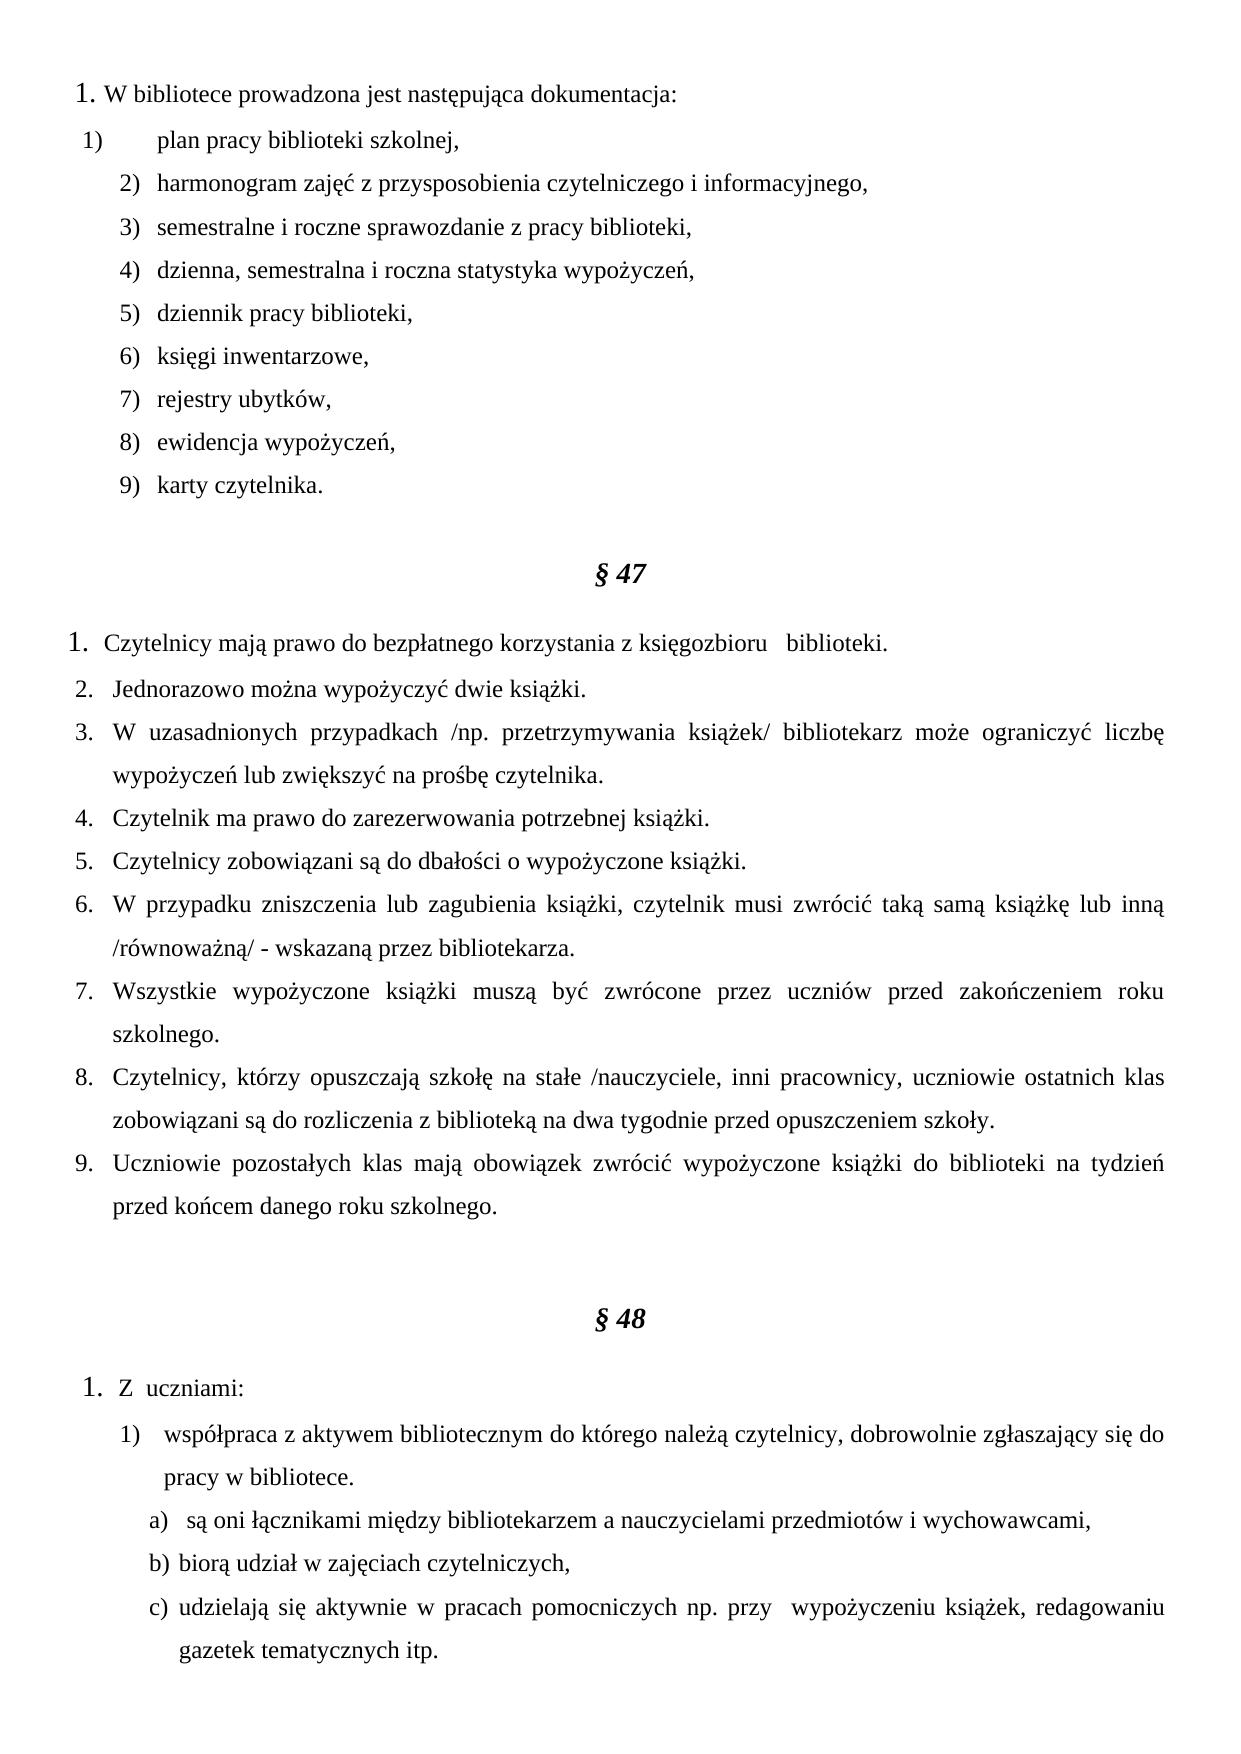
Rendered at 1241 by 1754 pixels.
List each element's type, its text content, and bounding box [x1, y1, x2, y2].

text 1. Z uczniami: [16, 1369, 1165, 1402]
list rejestry ubytków, [119, 384, 1165, 413]
list dziennik pracy biblioteki, [119, 298, 1165, 327]
list współpraca z aktywem bibliotecznym do którego należą czytelnicy, dobrowolnie zgłaszający się do pracy w bibliotece. [119, 1419, 1165, 1491]
list Jednorazowo można wypożyczyć dwie książki. [75, 674, 1165, 703]
list W uzasadnionych przypadkach /np. przetrzymywania książek/ bibliotekarz może ograniczyć liczbę wypożyczeń lub zwiększyć na prośbę czytelnika. [75, 717, 1165, 789]
text 1. W bibliotece prowadzona jest następująca dokumentacja: [16, 75, 1165, 108]
list biorą udział w zajęciach czytelniczych, [149, 1548, 1165, 1577]
list udzielają się aktywnie w pracach pomocniczych np. przy wypożyczeniu książek, redagowaniu gazetek tematycznych itp. [149, 1592, 1165, 1663]
list Czytelnicy, którzy opuszczają szkołę na stałe /nauczyciele, inni pracownicy, uczniowie ostatnich klas zobowiązani są do rozliczenia z biblioteką na dwa tygodnie przed opuszczeniem szkoły. [75, 1062, 1165, 1134]
list ewidencja wypożyczeń, [119, 427, 1165, 456]
list Czytelnicy zobowiązani są do dbałości o wypożyczone książki. [75, 846, 1165, 875]
list Czytelnik ma prawo do zarezerwowania potrzebnej książki. [75, 803, 1165, 832]
list dzienna, semestralna i roczna statystyka wypożyczeń, [119, 255, 1165, 283]
list Wszystkie wypożyczone książki muszą być zwrócone przez uczniów przed zakończeniem roku szkolnego. [75, 976, 1165, 1048]
list Uczniowie pozostałych klas mają obowiązek zwrócić wypożyczone książki do biblioteki na tydzień przed końcem danego roku szkolnego. [75, 1148, 1165, 1220]
list harmonogram zajęć z przysposobienia czytelniczego i informacyjnego, [119, 168, 1165, 197]
list są oni łącznikami między bibliotekarzem a nauczycielami przedmiotów i wychowawcami, [149, 1505, 1165, 1534]
text § 48 [75, 1302, 1165, 1335]
list W przypadku zniszczenia lub zagubienia książki, czytelnik musi zwrócić taką samą książkę lub inną /równoważną/ - wskazaną przez bibliotekarza. [75, 889, 1165, 961]
list plan pracy biblioteki szkolnej, [75, 125, 1165, 154]
list księgi inwentarzowe, [119, 341, 1165, 370]
list karty czytelnika. [119, 470, 1165, 499]
text 1. Czytelnicy mają prawo do bezpłatnego korzystania z księgozbioru biblioteki. [16, 624, 1165, 657]
list semestralne i roczne sprawozdanie z pracy biblioteki, [119, 212, 1165, 240]
text § 47 [75, 557, 1165, 590]
